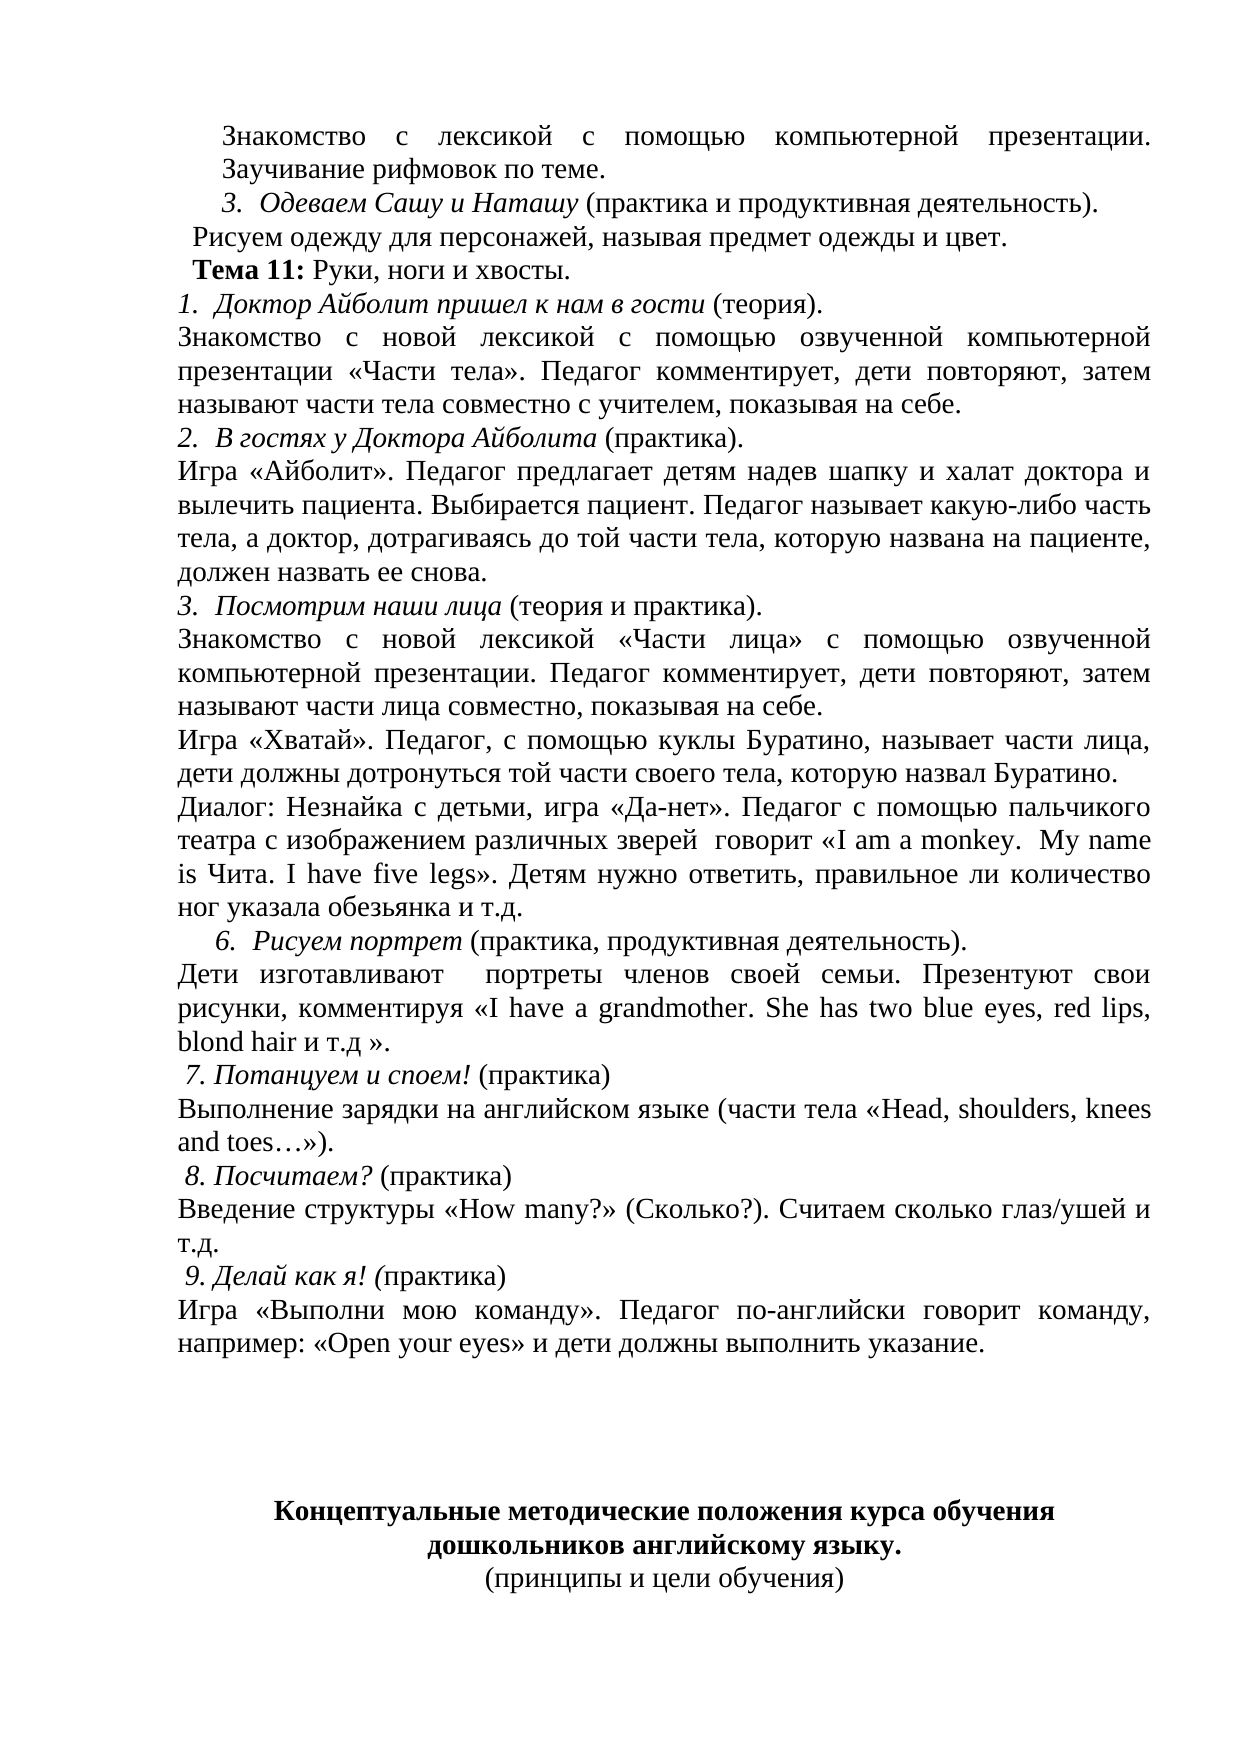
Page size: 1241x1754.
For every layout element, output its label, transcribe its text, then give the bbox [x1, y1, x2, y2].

text Диалог: Незнайка с детьми, игра «Да-нет». Педагог с помощью пальчикого театра с изображением различных зверей говорит «I am a monkey. My name is Чита. I have five legs». Детям нужно ответить, правильное ли количество ног указала обезьянка и т.д. [177, 789, 1152, 923]
text Знакомство с новой лексикой с помощью озвученной компьютерной презентации «Части тела». Педагог комментирует, дети повторяют, затем называют части тела совместно с учителем, показывая на себе. [177, 319, 1152, 420]
list В гостях у Доктора Айболита (практика). [177, 420, 1152, 453]
list Доктор Айболит пришел к нам в гости (теория). [177, 286, 1152, 319]
text 8. Посчитаем? (практика) [177, 1158, 1152, 1191]
text Знакомство с новой лексикой «Части лица» с помощью озвученной компьютерной презентации. Педагог комментирует, дети повторяют, затем называют части лица совместно, показывая на себе. [177, 621, 1152, 722]
list Рисуем портрет (практика, продуктивная деятельность). [215, 923, 1152, 957]
text Рисуем одежду для персонажей, называя предмет одежды и цвет. [192, 219, 1152, 252]
text Дети изготавливают портреты членов своей семьи. Презентуют свои рисунки, комментируя «I have a grandmother. She has two blue eyes, red lips, blond hair и т.д ». [177, 957, 1152, 1057]
text Знакомство с лексикой с помощью компьютерной презентации. Заучивание рифмовок по теме. [222, 118, 1152, 185]
text Игра «Хватай». Педагог, с помощью куклы Буратино, называет части лица, дети должны дотронуться той части своего тела, которую назвал Буратино. [177, 722, 1152, 789]
text (принципы и цели обучения) [177, 1560, 1152, 1594]
text Выполнение зарядки на английском языке (части тела «Head, shoulders, knees and toes…»). [177, 1091, 1152, 1158]
list Одеваем Сашу и Наташу (практика и продуктивная деятельность). [222, 185, 1152, 219]
text 7. Потанцуем и споем! (практика) [177, 1057, 1152, 1091]
text Игра «Айболит». Педагог предлагает детям надев шапку и халат доктора и вылечить пациента. Выбирается пациент. Педагог называет какую-либо часть тела, а доктор, дотрагиваясь до той части тела, которую названа на пациенте, должен назвать ее снова. [177, 453, 1152, 588]
text Тема 11: Руки, ноги и хвосты. [192, 252, 1152, 286]
text Игра «Выполни мою команду». Педагог по-английски говорит команду, например: «Open your eyes» и дети должны выполнить указание. [177, 1292, 1152, 1359]
text Концептуальные методические положения курса обучения дошкольников английскому языку. [177, 1493, 1152, 1560]
list Посмотрим наши лица (теория и практика). [177, 588, 1152, 621]
text 9. Делай как я! (практика) [177, 1258, 1152, 1292]
text Введение структуры «How many?» (Сколько?). Считаем сколько глаз/ушей и т.д. [177, 1191, 1152, 1258]
